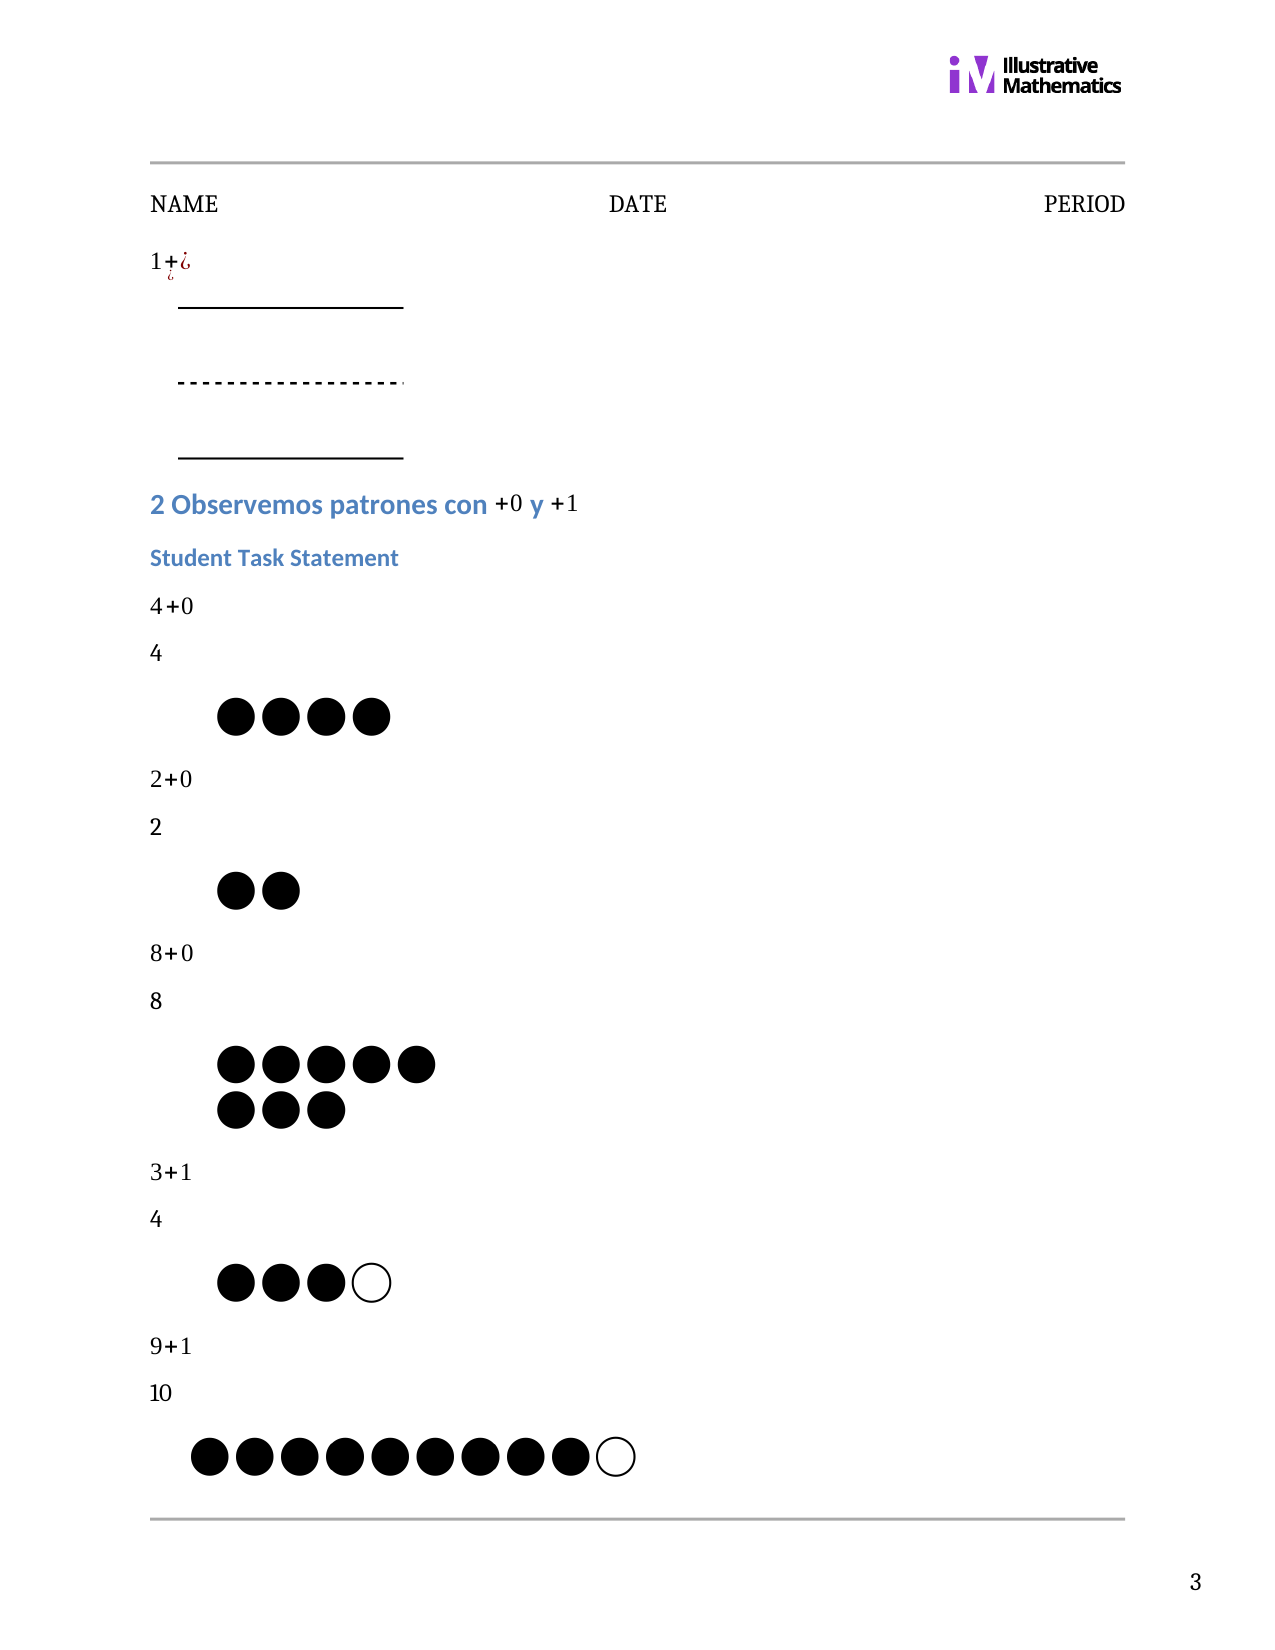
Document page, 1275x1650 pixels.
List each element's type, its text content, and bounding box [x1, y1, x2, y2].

picture [949, 55, 1121, 93]
subtitle Student Task Statement [150, 542, 1125, 573]
subtitle 2 Observemos patrones con y [150, 486, 1125, 522]
picture [168, 300, 413, 466]
text 10 [150, 1379, 1125, 1408]
text 8 [150, 987, 1125, 1015]
picture [168, 1426, 657, 1487]
picture [168, 860, 484, 921]
text 4 [150, 639, 1125, 668]
text 4 [150, 1205, 1125, 1234]
text 2 [150, 813, 1125, 842]
picture [168, 1034, 484, 1140]
picture [168, 1252, 484, 1313]
picture [168, 686, 484, 747]
